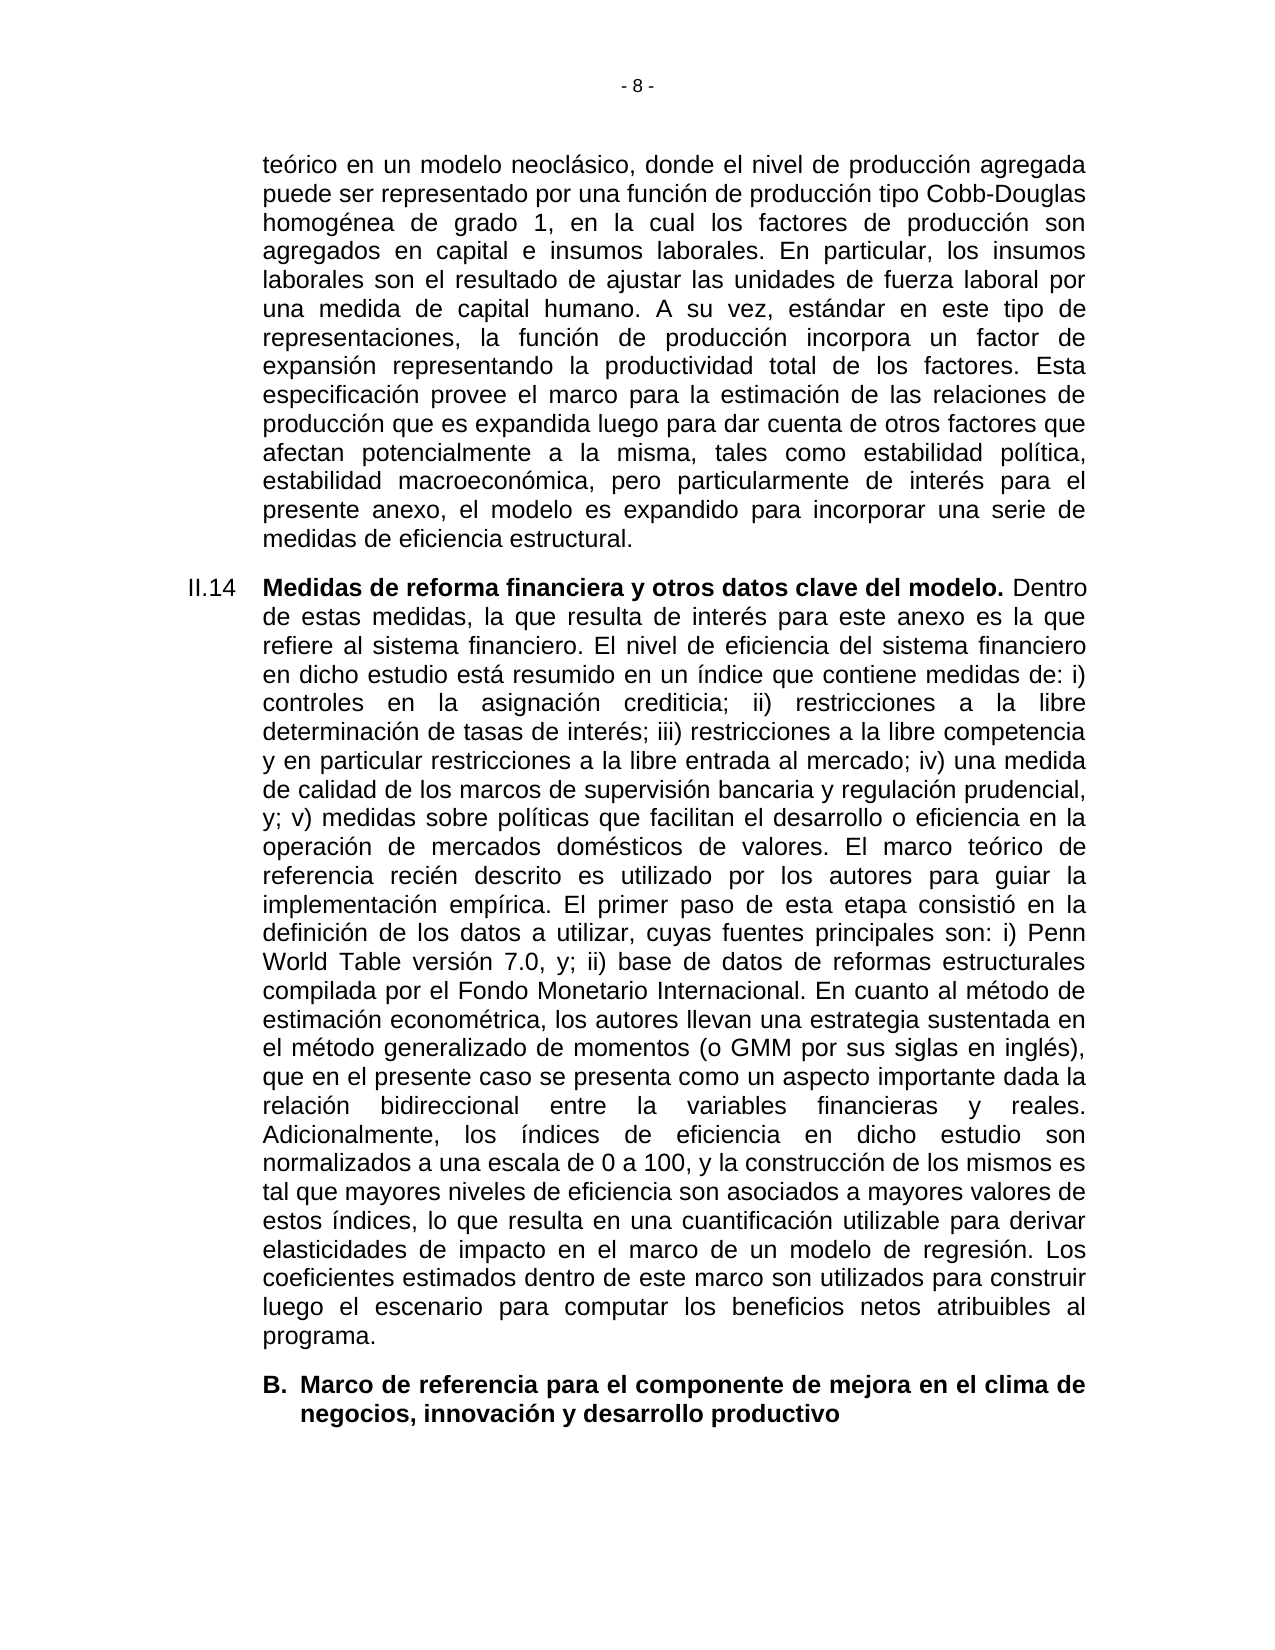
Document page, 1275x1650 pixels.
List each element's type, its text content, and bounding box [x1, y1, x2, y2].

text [187, 150, 1087, 552]
text Medidas de reforma financiera y otros datos clave del modelo. Dentro de estas medidas, la que resulta de interés para este anexo es la que refiere al sistema financiero. El nivel de eficiencia del sistema financiero en dicho estudio está resumido en un índice que contiene medidas de: i) controles en la asignación crediticia; ii) restricciones a la libre determinación de tasas de interés; iii) restricciones a la libre competencia y en particular restricciones a la libre entrada al mercado; iv) una medida de calidad de los marcos de supervisión bancaria y regulación prudencial, y; v) medidas sobre políticas que facilitan el desarrollo o eficiencia en la operación de mercados domésticos de valores. El marco teórico de referencia recién descrito es utilizado por los autores para guiar la implementación empírica. El primer paso de esta etapa consistió en la definición de los datos a utilizar, cuyas fuentes principales son: i) Penn World Table versión 7.0, y; ii) base de datos de reformas estructurales compilada por el Fondo Monetario Internacional. En cuanto al método de estimación econométrica, los autores llevan una estrategia sustentada en el método generalizado de momentos (o GMM por sus siglas en inglés), que en el presente caso se presenta como un aspecto importante dada la relación bidireccional entre la variables financieras y reales. Adicionalmente, los índices de eficiencia en dicho estudio son normalizados a una escala de 0 a 100, y la construcción de los mismos es tal que mayores niveles de eficiencia son asociados a mayores valores de estos índices, lo que resulta en una cuantificación utilizable para derivar elasticidades de impacto en el marco de un modelo de regresión. Los coeficientes estimados dentro de este marco son utilizados para construir luego el escenario para computar los beneficios netos atribuibles al programa. [187, 573, 1087, 1349]
list Marco de referencia para el componente de mejora en el clima de negocios, innovación y desarrollo productivo [262, 1370, 1087, 1428]
